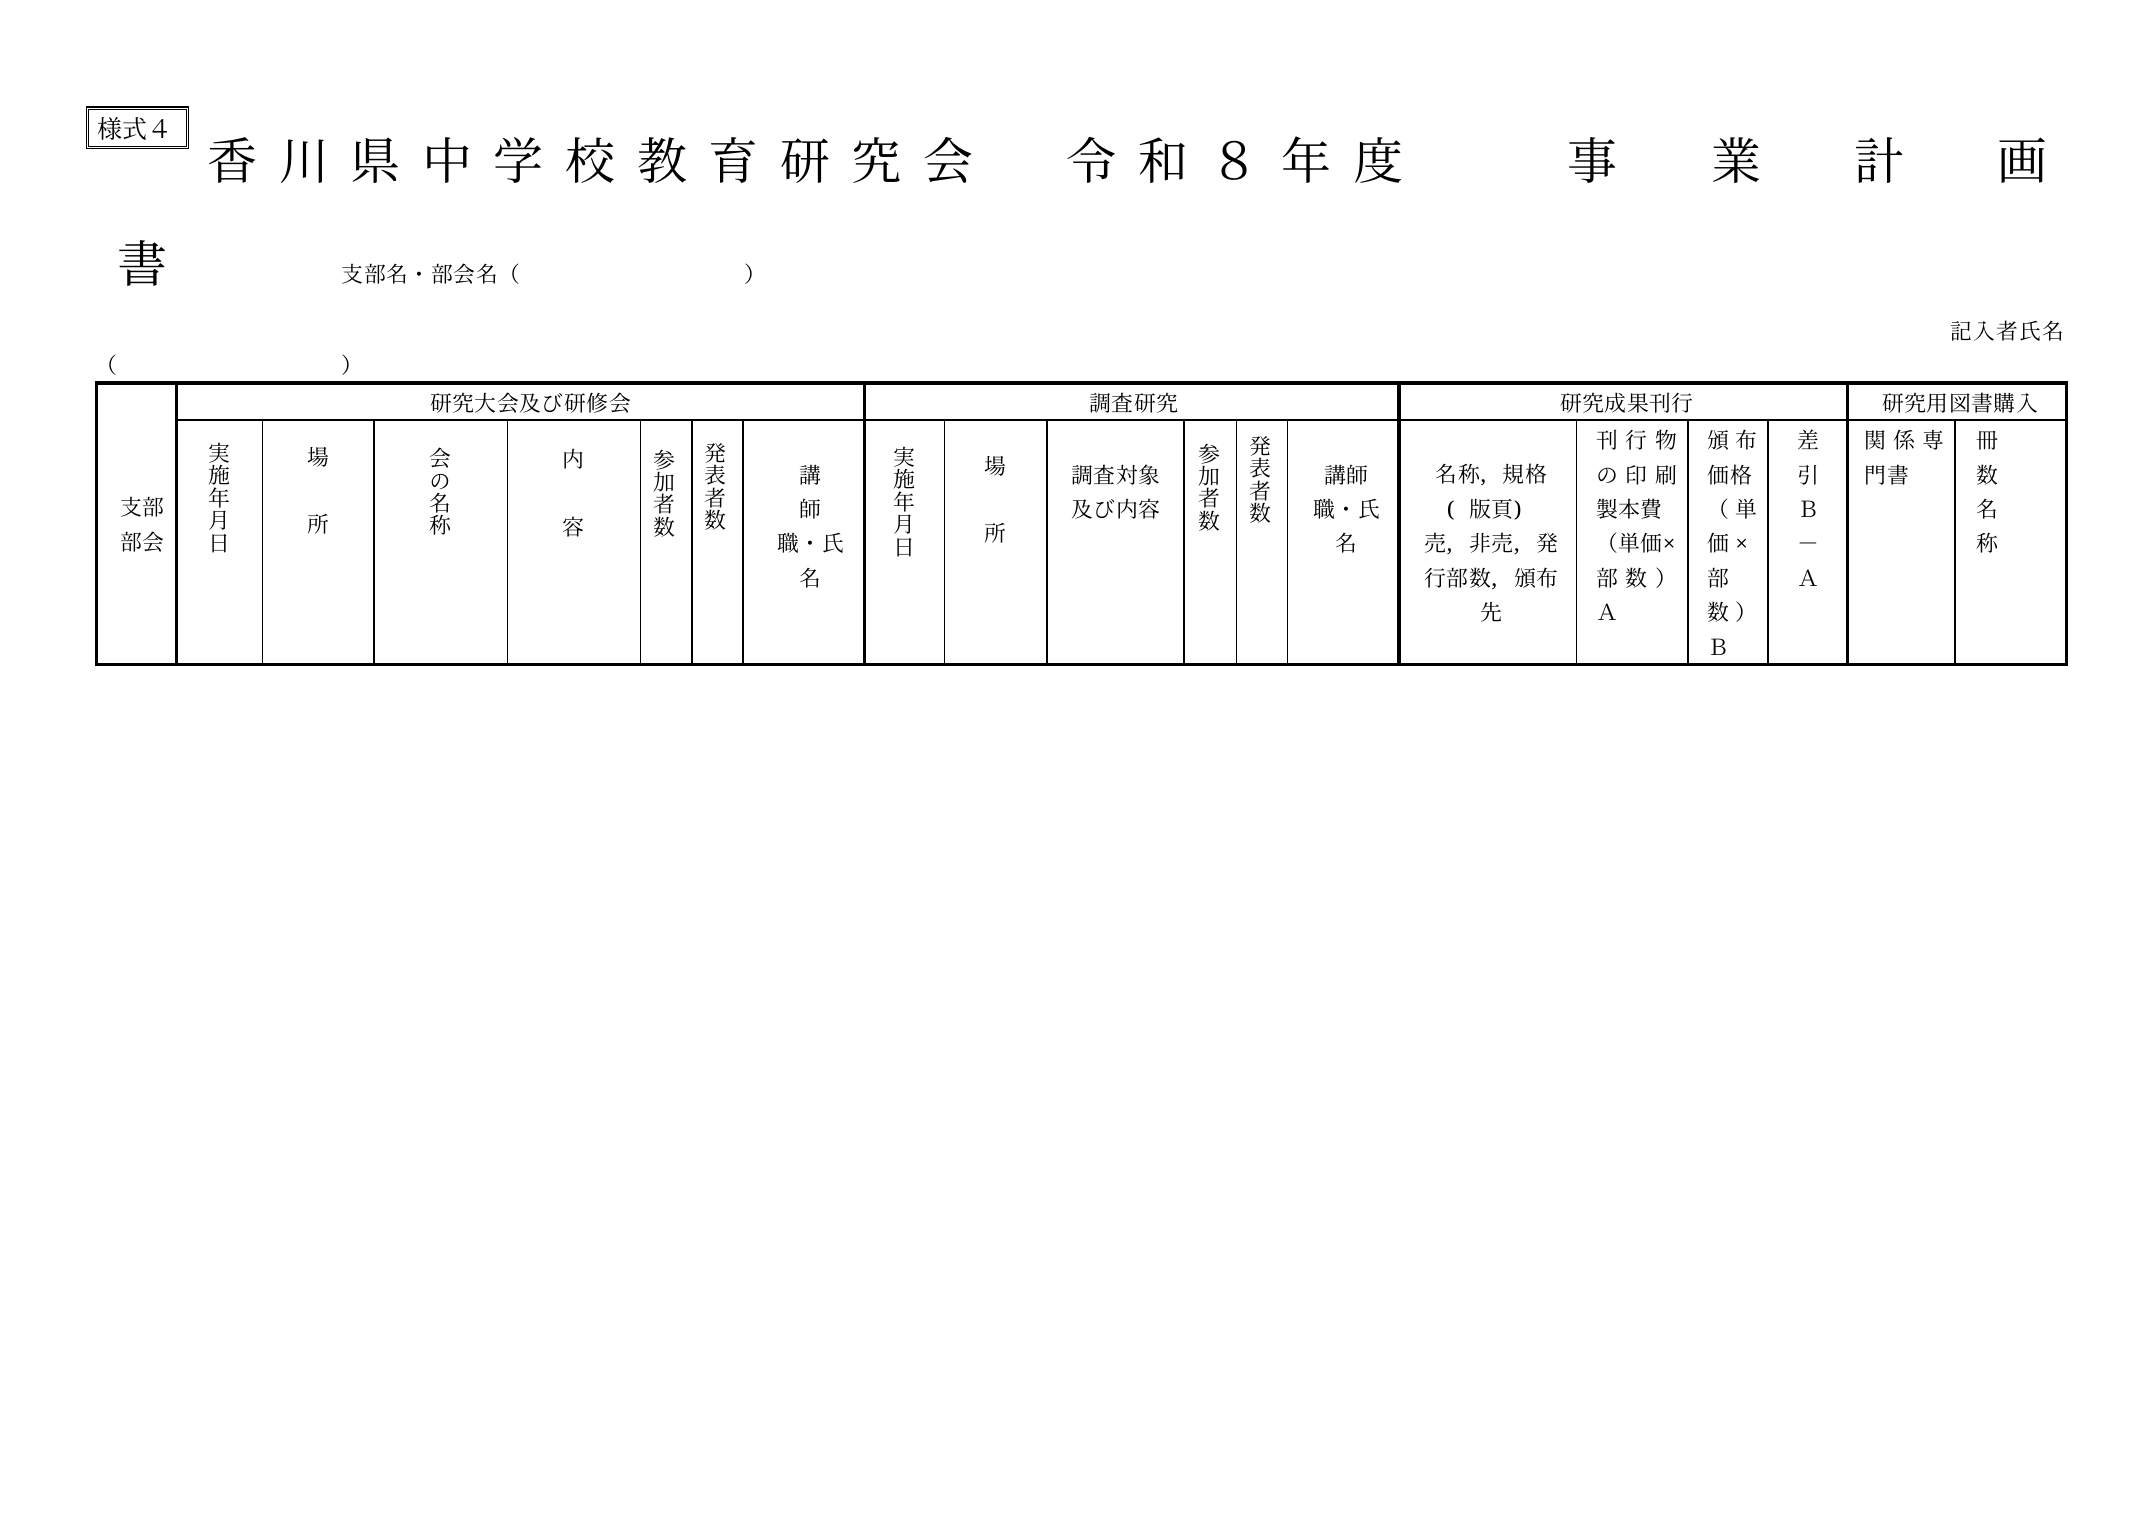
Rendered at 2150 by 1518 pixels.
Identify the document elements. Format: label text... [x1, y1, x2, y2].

table_cell 差引 Ｂ－Ａ [1769, 421, 1846, 663]
table_header 研究用図書購入 [1849, 385, 2065, 419]
text 記入者氏名 （ ） [95, 313, 2066, 381]
table_cell 名称,規格(版頁) 売,非売,発行部数,頒布先 [1401, 421, 1576, 663]
table_cell 頒布価格 （単価×部数）Ｂ [1689, 421, 1767, 663]
table_header 様式４ [89, 110, 186, 146]
table_header 支部 部会 [98, 385, 175, 663]
table_cell 場 所 [945, 421, 1046, 663]
table_cell 場 所 [263, 421, 373, 663]
table_cell 参加者数 [641, 421, 691, 663]
table_cell 冊 数 名 称 [1956, 421, 2065, 663]
table_cell 発表者数 [693, 421, 742, 663]
table_cell 講師 職・氏名 [1288, 421, 1397, 663]
table_cell 刊行物の印刷製本費 （単価×部数）Ａ [1577, 421, 1687, 663]
table_header 調査研究 [866, 385, 1397, 419]
table_cell 発表者数 [1237, 421, 1287, 663]
table_cell 調査対象 及び内容 [1048, 421, 1183, 663]
text 香川県中学校教育研究会 令和８年度 事 業 計 画 書 支部名・部会名（ ） [95, 106, 2066, 313]
table_cell 内 容 [508, 421, 640, 663]
table_header 研究大会及び研修会 [178, 385, 863, 419]
table_header 研究成果刊行 [1401, 385, 1846, 419]
table_cell 参加者数 [1185, 421, 1236, 663]
table_cell 実施年月日 [178, 421, 262, 663]
table_cell 講 師 職・氏名 [744, 421, 863, 663]
table_cell 実施年月日 [866, 421, 944, 663]
table_cell 関係専門書 [1849, 421, 1954, 663]
table_cell 会の名称 [375, 421, 507, 663]
